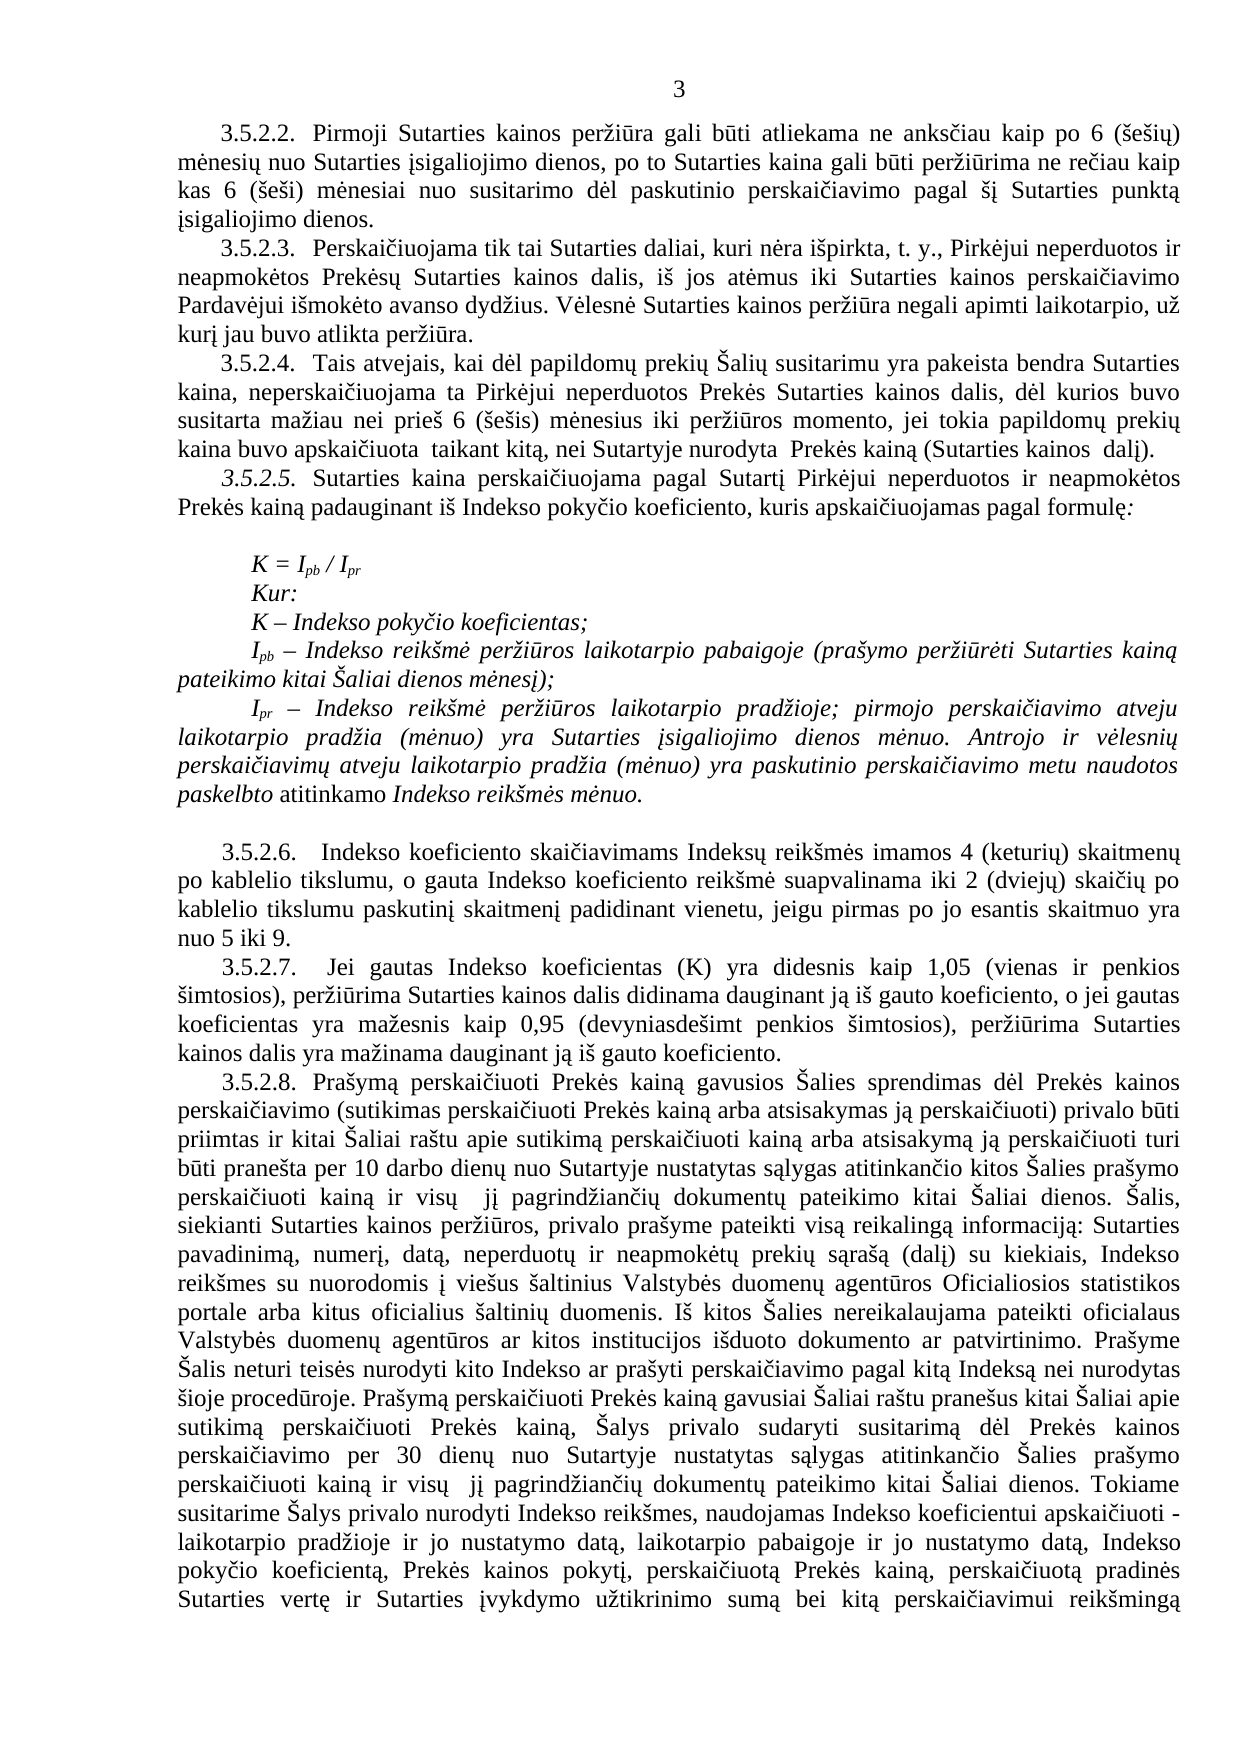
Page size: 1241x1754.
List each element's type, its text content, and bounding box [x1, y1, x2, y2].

list Pirmoji Sutarties kainos peržiūra gali būti atliekama ne anksčiau kaip po 6 (šešių) mėnesių nuo Sutarties įsigaliojimo dienos, po to Sutarties kaina gali būti peržiūrima ne rečiau kaip kas 6 (šeši) mėnesiai nuo susitarimo dėl paskutinio perskaičiavimo pagal šį Sutarties punktą įsigaliojimo dienos. [177, 118, 1181, 233]
list Jei gautas Indekso koeficientas (K) yra didesnis kaip 1,05 (vienas ir penkios šimtosios), peržiūrima Sutarties kainos dalis didinama dauginant ją iš gauto koeficiento, o jei gautas koeficientas yra mažesnis kaip 0,95 (devyniasdešimt penkios šimtosios), peržiūrima Sutarties kainos dalis yra mažinama dauginant ją iš gauto koeficiento. [177, 952, 1181, 1067]
list Indekso koeficiento skaičiavimams Indeksų reikšmės imamos 4 (keturių) skaitmenų po kablelio tikslumu, o gauta Indekso koeficiento reikšmė suapvalinama iki 2 (dviejų) skaičių po kablelio tikslumu paskutinį skaitmenį padidinant vienetu, jeigu pirmas po jo esantis skaitmuo yra nuo 5 iki 9. [177, 837, 1181, 952]
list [177, 1067, 1181, 1613]
list Perskaičiuojama tik tai Sutarties daliai, kuri nėra išpirkta, t. y., Pirkėjui neperduotos ir neapmokėtos Prekėsų Sutarties kainos dalis, iš jos atėmus iki Sutarties kainos perskaičiavimo Pardavėjui išmokėto avanso dydžius. Vėlesnė Sutarties kainos peržiūra negali apimti laikotarpio, už kurį jau buvo atlikta peržiūra. [177, 233, 1181, 348]
list Kur: [177, 578, 1181, 607]
list Sutarties kaina perskaičiuojama pagal Sutartį Pirkėjui neperduotos ir neapmokėtos Prekės kainą padauginant iš Indekso pokyčio koeficiento, kuris apskaičiuojamas pagal formulę: [177, 463, 1181, 521]
list Ipb – Indekso reikšmė peržiūros laikotarpio pabaigoje (prašymo peržiūrėti Sutarties kainą pateikimo kitai Šaliai dienos mėnesį); [177, 636, 1181, 693]
list Tais atvejais, kai dėl papildomų prekių Šalių susitarimu yra pakeista bendra Sutarties kaina, neperskaičiuojama ta Pirkėjui neperduotos Prekės Sutarties kainos dalis, dėl kurios buvo susitarta mažiau nei prieš 6 (šešis) mėnesius iki peržiūros momento, jei tokia papildomų prekių kaina buvo apskaičiuota taikant kitą, nei Sutartyje nurodyta Prekės kainą (Sutarties kainos dalį). [177, 348, 1181, 463]
list K = Ipb / Ipr [177, 549, 1181, 578]
list Ipr – Indekso reikšmė peržiūros laikotarpio pradžioje; pirmojo perskaičiavimo atveju laikotarpio pradžia (mėnuo) yra Sutarties įsigaliojimo dienos mėnuo. Antrojo ir vėlesnių perskaičiavimų atveju laikotarpio pradžia (mėnuo) yra paskutinio perskaičiavimo metu naudotos paskelbto atitinkamo Indekso reikšmės mėnuo. [177, 693, 1181, 808]
list K – Indekso pokyčio koeficientas; [177, 607, 1181, 636]
